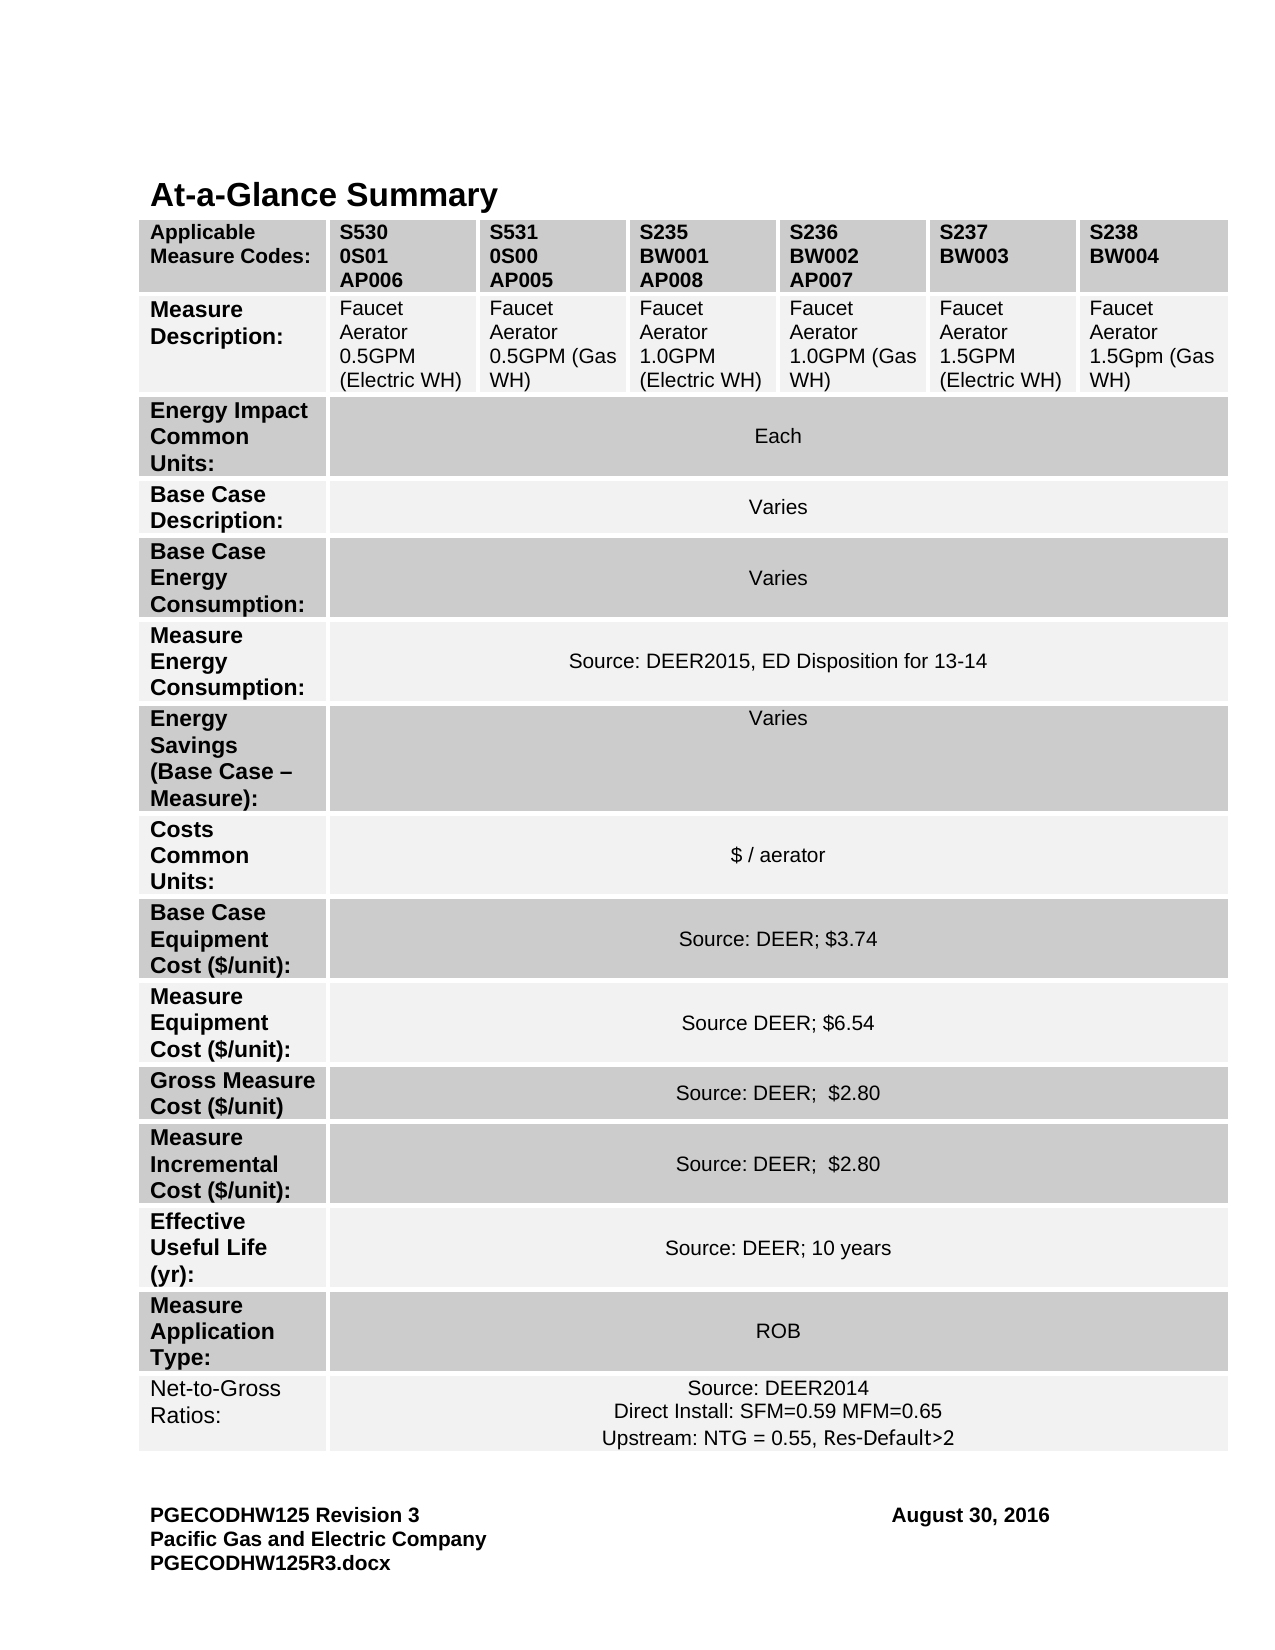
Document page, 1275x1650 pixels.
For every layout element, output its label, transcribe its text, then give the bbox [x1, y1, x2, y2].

table_cell Source: DEER2014 Direct Install: SFM=0.59 MFM=0.65 Upstream: NTG = 0.55, Res-Default>2 [330, 1376, 1228, 1451]
table_cell Varies [330, 706, 1228, 811]
table_cell Energy Savings (Base Case – Measure): [139, 706, 326, 811]
table_cell Each [330, 397, 1228, 476]
table_header S236 BW002 AP007 [780, 220, 926, 292]
table_header S237 BW003 [930, 220, 1076, 292]
table_cell Measure Equipment Cost ($/unit): [139, 983, 326, 1062]
table_cell Base Case Equipment Cost ($/unit): [139, 899, 326, 978]
table_header S531 0S00 AP005 [480, 220, 626, 292]
table_header S238 BW004 [1080, 220, 1228, 292]
table_cell Source DEER; $6.54 [330, 983, 1228, 1062]
table_cell Faucet Aerator 1.5Gpm (Gas WH) [1080, 296, 1228, 392]
table_cell Source: DEER; $3.74 [330, 899, 1228, 978]
table_cell Measure Description: [139, 296, 326, 392]
table_cell Base Case Energy Consumption: [139, 538, 326, 617]
table_cell Measure Incremental Cost ($/unit): [139, 1124, 326, 1203]
table_cell Faucet Aerator 0.5GPM (Electric WH) [330, 296, 476, 392]
table_cell Faucet Aerator 1.5GPM (Electric WH) [930, 296, 1076, 392]
table_cell Measure Energy Consumption: [139, 622, 326, 701]
table_cell Varies [330, 481, 1228, 533]
table_header S530 0S01 AP006 [330, 220, 476, 292]
table_cell Costs Common Units: [139, 816, 326, 894]
table_cell Net-to-Gross Ratios: [139, 1376, 326, 1451]
table_cell Source: DEER2015, ED Disposition for 13-14 [330, 622, 1228, 701]
table_cell Source: DEER; $2.80 [330, 1124, 1228, 1203]
table_cell Varies [330, 538, 1228, 617]
table_cell Effective Useful Life (yr): [139, 1208, 326, 1287]
table_cell Source: DEER; $2.80 [330, 1067, 1228, 1119]
table_header Applicable Measure Codes: [139, 220, 326, 292]
table_cell Source: DEER; 10 years [330, 1208, 1228, 1287]
table_header S235 BW001 AP008 [630, 220, 776, 292]
table_cell Measure Application Type: [139, 1292, 326, 1371]
table_cell Faucet Aerator 1.0GPM (Gas WH) [780, 296, 926, 392]
subtitle At-a-Glance Summary [150, 175, 1125, 213]
table_cell ROB [330, 1292, 1228, 1371]
table_cell $ / aerator [330, 816, 1228, 894]
table_cell Base Case Description: [139, 481, 326, 533]
table_cell Gross Measure Cost ($/unit) [139, 1067, 326, 1119]
table_cell Faucet Aerator 0.5GPM (Gas WH) [480, 296, 626, 392]
table_cell Faucet Aerator 1.0GPM (Electric WH) [630, 296, 776, 392]
table_cell Energy Impact Common Units: [139, 397, 326, 476]
